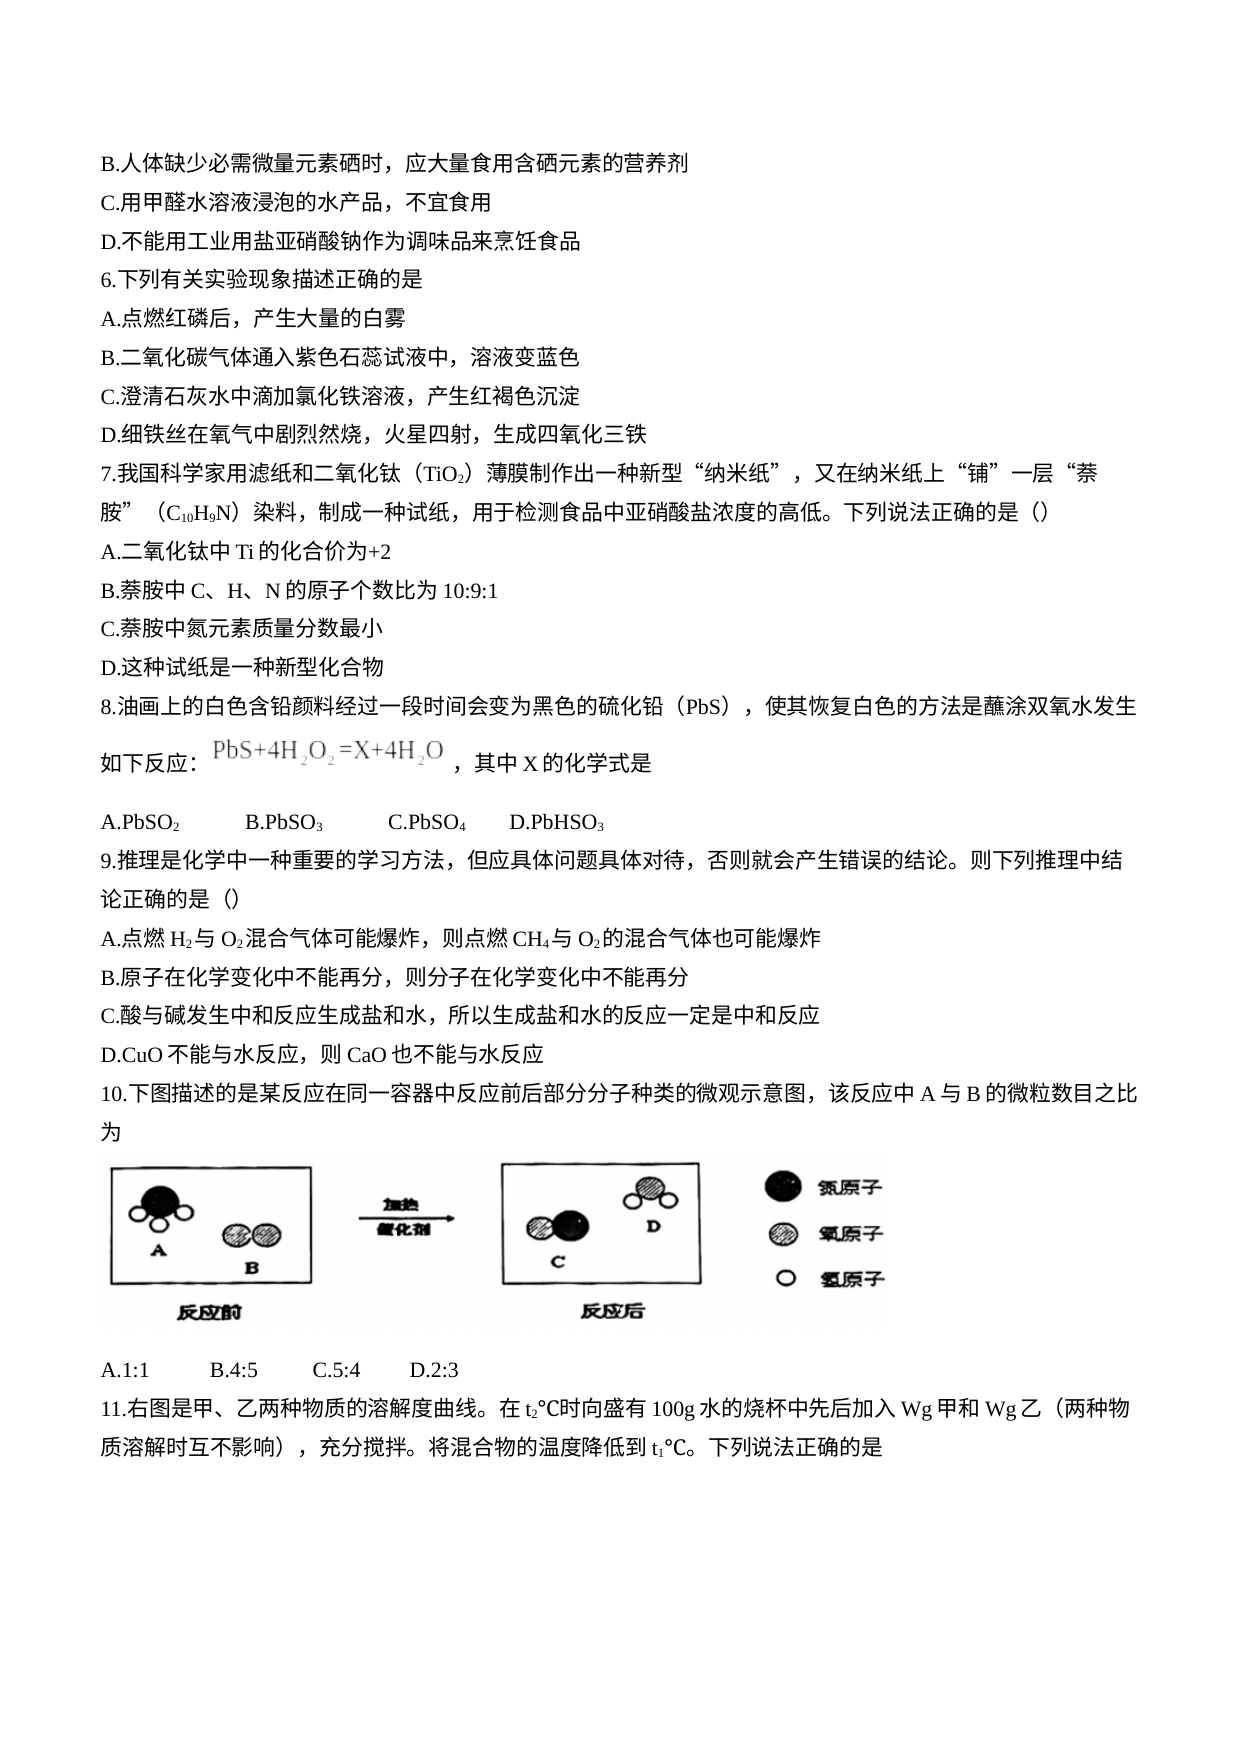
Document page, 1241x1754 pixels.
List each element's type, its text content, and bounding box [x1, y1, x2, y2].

text A.1:1 B.4:5 C.5:4 D.2:3 [100, 1353, 1140, 1386]
text C.澄清石灰水中滴加氯化铁溶液，产生红褐色沉淀 [100, 378, 1140, 411]
text C.用甲醛水溶液浸泡的水产品，不宜食用 [100, 184, 1140, 217]
text 7.我国科学家用滤纸和二氧化钛（TiO2）薄膜制作出一种新型“纳米纸”，又在纳米纸上“铺”一层“萘胺”（C10H9N）染料，制成一种试纸，用于检测食品中亚硝酸盐浓度的高低。下列说法正确的是（） [100, 456, 1140, 527]
text D.不能用工业用盐亚硝酸钠作为调味品来烹饪食品 [100, 223, 1140, 256]
text 9.推理是化学中一种重要的学习方法，但应具体问题具体对待，否则就会产生错误的结论。则下列推理中结论正确的是（） [100, 843, 1140, 914]
text C.萘胺中氮元素质量分数最小 [100, 611, 1140, 643]
text A.点燃红磷后，产生大量的白雾 [100, 301, 1140, 333]
text 6.下列有关实验现象描述正确的是 [100, 262, 1140, 294]
text A.点燃H2与O2混合气体可能爆炸，则点燃CH4与O2的混合气体也可能爆炸 [100, 920, 1140, 953]
text D.细铁丝在氧气中剧烈然烧，火星四射，生成四氧化三铁 [100, 417, 1140, 449]
text A.PbSO2 B.PbSO3 C.PbSO4 D.PbHSO3 [100, 805, 1140, 838]
text D.CuO不能与水反应，则CaO也不能与水反应 [100, 1037, 1140, 1069]
text B.萘胺中C、H、N的原子个数比为10:9:1 [100, 572, 1140, 605]
text D.这种试纸是一种新型化合物 [100, 650, 1140, 682]
text 8.油画上的白色含铅颜料经过一段时间会变为黑色的硫化铅（PbS），使其恢复白色的方法是蘸涂双氧水发生如下反应： ，其中X的化学式是 [100, 688, 1140, 799]
text 10.下图描述的是某反应在同一容器中反应前后部分分子种类的微观示意图，该反应中A与B的微粒数目之比为 [100, 1075, 1140, 1147]
picture [100, 1153, 890, 1332]
text B.原子在化学变化中不能再分，则分子在化学变化中不能再分 [100, 959, 1140, 992]
text A.二氧化钛中Ti的化合价为+2 [100, 533, 1140, 566]
text B.二氧化碳气体通入紫色石蕊试液中，溶液变蓝色 [100, 339, 1140, 372]
text C.酸与碱发生中和反应生成盐和水，所以生成盐和水的反应一定是中和反应 [100, 998, 1140, 1030]
text B.人体缺少必需微量元素硒时，应大量食用含硒元素的营养剂 [100, 146, 1140, 178]
text 11.右图是甲、乙两种物质的溶解度曲线。在t2℃时向盛有100g水的烧杯中先后加入Wg甲和Wg乙（两种物质溶解时互不影响），充分搅拌。将混合物的温度降低到t1℃。下列说法正确的是 [100, 1391, 1140, 1462]
